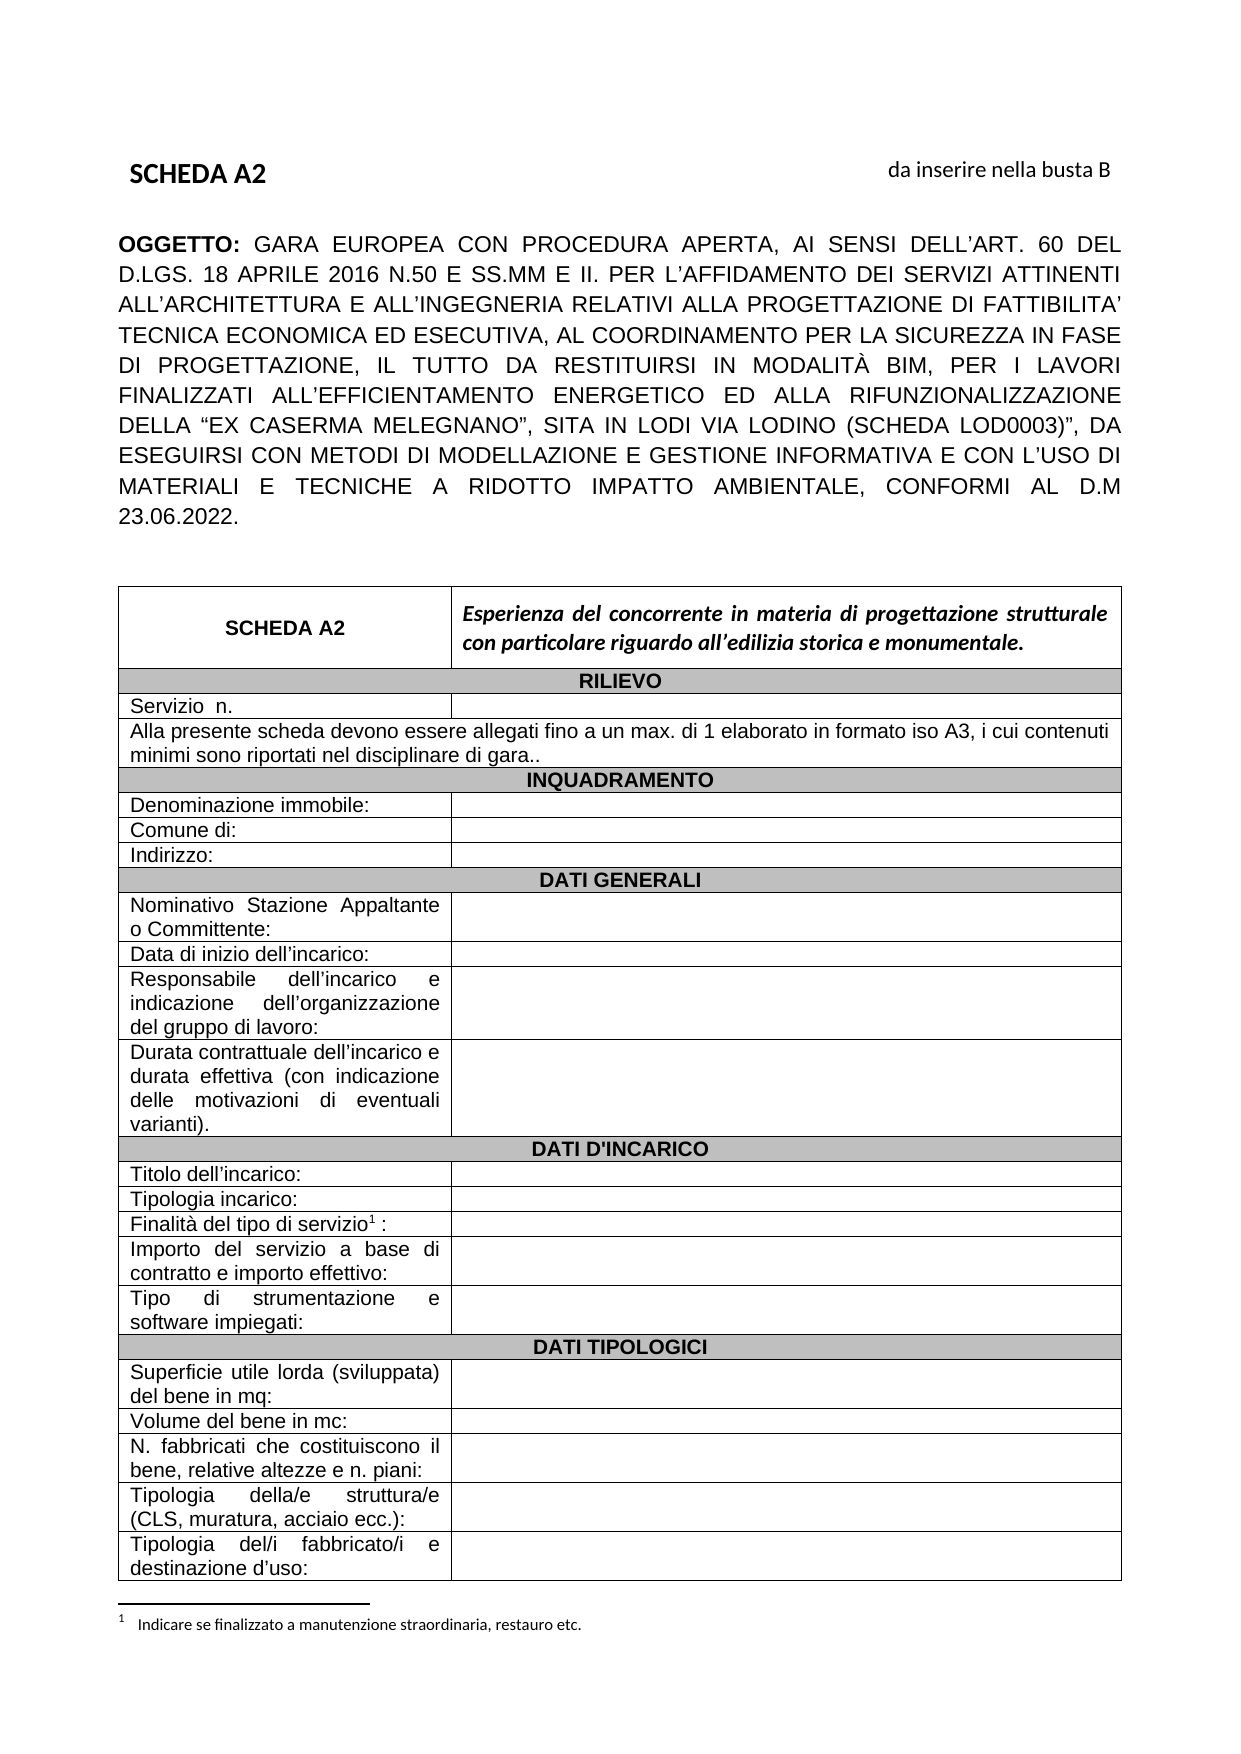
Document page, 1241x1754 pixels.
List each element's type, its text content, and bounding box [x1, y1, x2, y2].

table_cell Durata contrattuale dell’incarico e durata effettiva (con indicazione delle motivazioni di eventuali varianti). [119, 1040, 451, 1136]
table_cell Titolo dell’incarico: [119, 1162, 451, 1186]
table_cell DATI D'INCARICO [119, 1137, 1121, 1161]
table_cell Tipologia della/e struttura/e (CLS, muratura, acciaio ecc.): [119, 1483, 451, 1531]
table_cell [452, 942, 1121, 966]
table_cell Nominativo Stazione Appaltante o Committente: [119, 893, 451, 941]
table_cell [452, 1212, 1121, 1236]
table_cell Tipologia del/i fabbricato/i e destinazione d’uso: [119, 1532, 451, 1579]
table_cell Indirizzo: [119, 843, 451, 867]
table_cell INQUADRAMENTO [119, 768, 1121, 792]
table_cell [452, 1483, 1121, 1531]
table_cell Alla presente scheda devono essere allegati fino a un max. di 1 elaborato in formato iso A3, i cui contenuti minimi sono riportati nel disciplinare di gara.. [119, 719, 1121, 767]
table_cell Denominazione immobile: [119, 793, 451, 817]
table_cell Servizio n. [119, 694, 451, 718]
table_cell Responsabile dell’incarico e indicazione dell’organizzazione del gruppo di lavoro: [119, 967, 451, 1039]
table_cell [452, 1532, 1121, 1579]
table_cell [452, 967, 1121, 1039]
table_cell [452, 843, 1121, 867]
table_cell [452, 1040, 1121, 1136]
table_cell Superficie utile lorda (sviluppata) del bene in mq: [119, 1360, 451, 1408]
table_cell [452, 1187, 1121, 1211]
table_cell [452, 1286, 1121, 1334]
table_cell [452, 818, 1121, 842]
table_cell DATI GENERALI [119, 868, 1121, 892]
table_cell DATI TIPOLOGICI [119, 1335, 1121, 1359]
table_header Esperienza del concorrente in materia di progettazione strutturale con particolare riguardo all’edilizia storica e monumentale. [452, 587, 1121, 668]
table_cell Finalità del tipo di servizio : [119, 1212, 451, 1236]
table_cell [452, 1434, 1121, 1482]
table_header SCHEDA A2 [119, 587, 451, 668]
table_cell Data di inizio dell’incarico: [119, 942, 451, 966]
table_header da inserire nella busta B [620, 155, 1122, 190]
table_cell [452, 1360, 1121, 1408]
table_header SCHEDA A2 [118, 155, 620, 190]
table_cell [452, 1237, 1121, 1285]
table_cell [452, 893, 1121, 941]
table_cell [452, 1162, 1121, 1186]
table_cell Tipo di strumentazione e software impiegati: [119, 1286, 451, 1334]
table_cell Importo del servizio a base di contratto e importo effettivo: [119, 1237, 451, 1285]
table_cell Tipologia incarico: [119, 1187, 451, 1211]
table_cell RILIEVO [119, 669, 1121, 693]
table_cell Comune di: [119, 818, 451, 842]
text OGGETTO: Gara Europea con procedura aperta, ai sensi dell’art. 60 del D.lgs. 18 aprile 2016 n.50 e ss.mm e ii. per l’affidamento dei servizi attinenti all’architettura e all’ingegneria relativi alla progettazione DI FATTIBILITA’ TECNICA ECONOMICA ed esecutiva, al coordinamento per la sicurezza in fase di progettazione, il tutto da restituirsi in modalità BIM, per i lavori finalizzati all’efficientamento energetico ed alla rifunzionalizzazione della “Ex Caserma MELEGNANO”, sita in LODI VIA LODINO (Scheda LOD0003)”, da eseguirsi con metodi di modellazione e gestione informativa e con l’uso di materiali e tecniche a ridotto impatto ambientale, conformi al D.M 23.06.2022. [118, 231, 1122, 529]
table_cell Volume del bene in mc: [119, 1409, 451, 1433]
table_cell [452, 694, 1121, 718]
table_cell [452, 793, 1121, 817]
table_cell [452, 1409, 1121, 1433]
table_cell N. fabbricati che costituiscono il bene, relative altezze e n. piani: [119, 1434, 451, 1482]
